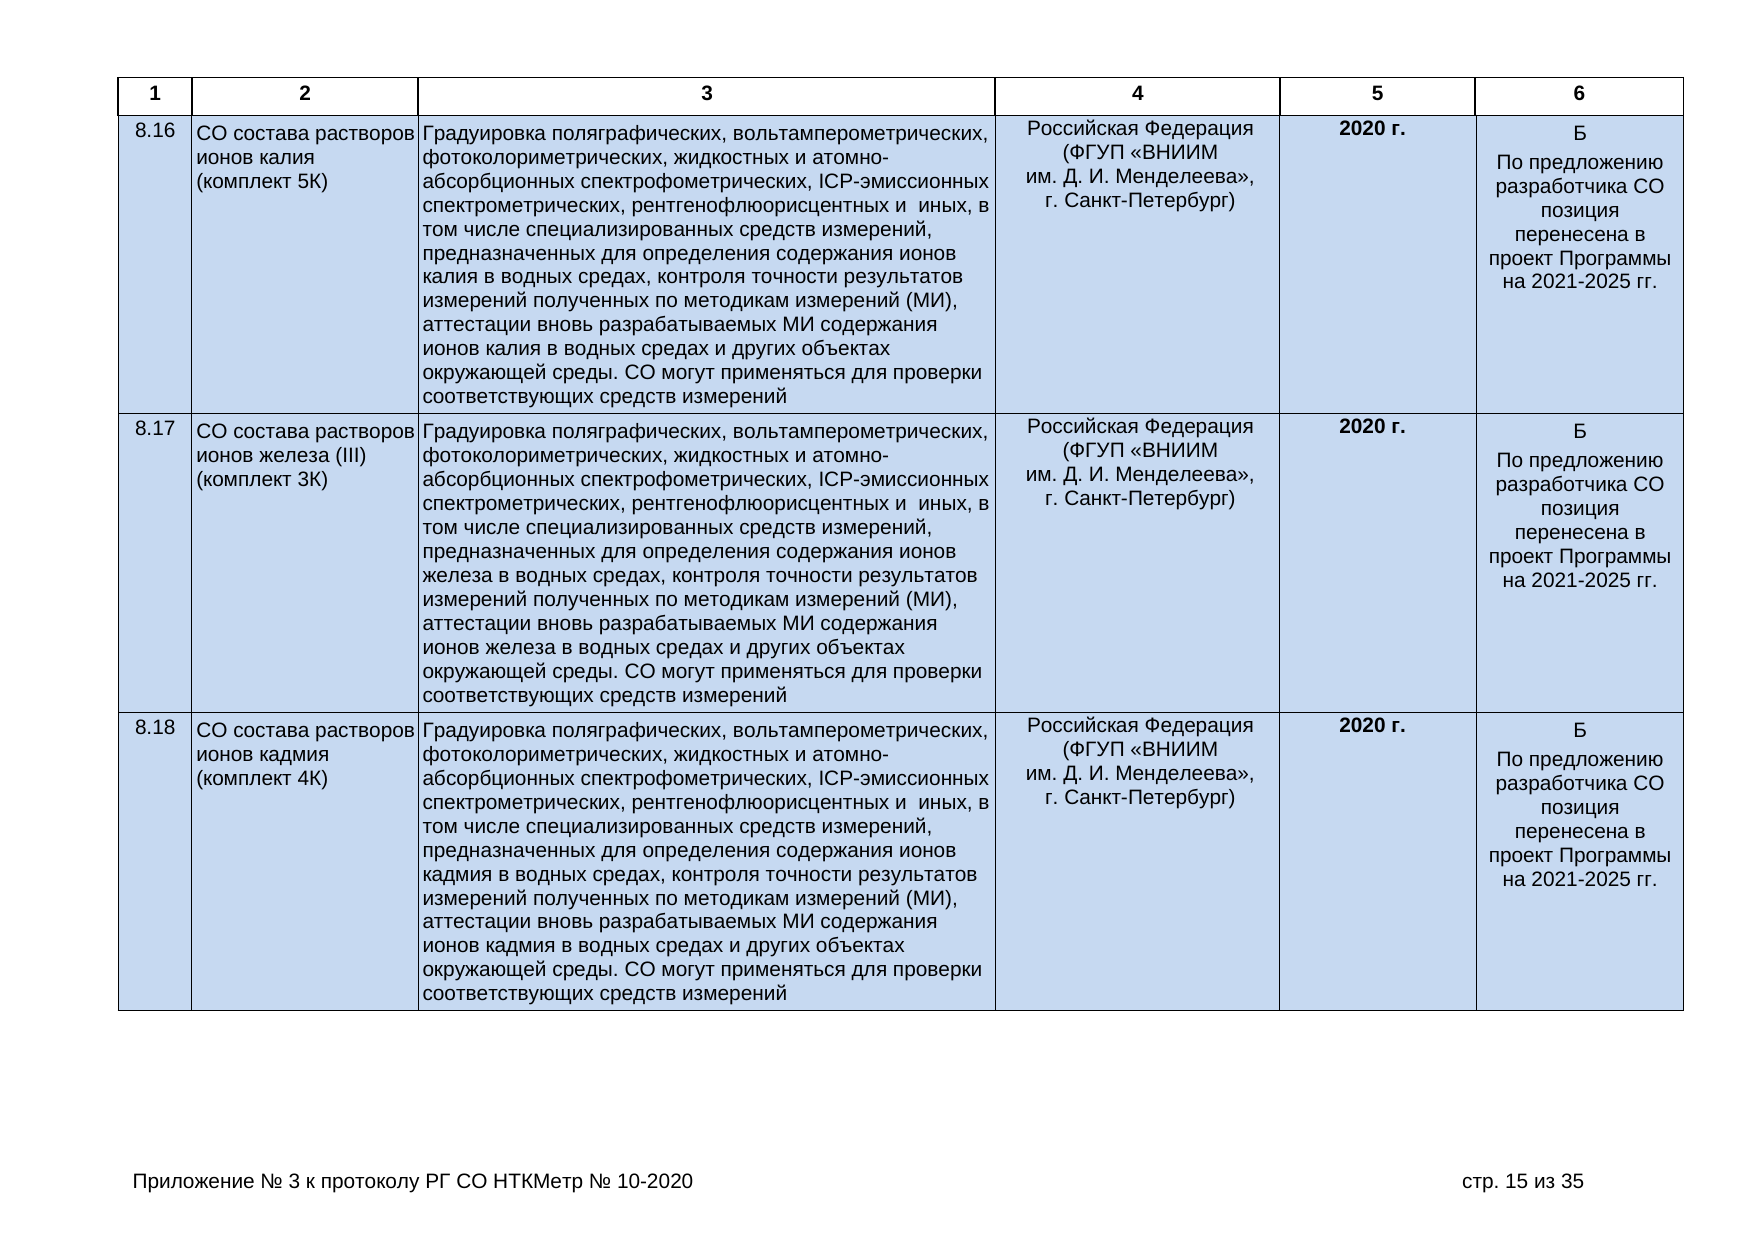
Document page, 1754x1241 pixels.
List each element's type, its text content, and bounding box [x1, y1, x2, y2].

table_cell СО состава растворов ионов железа (III) (комплект 3К) [192, 414, 418, 712]
table_header 5 [1281, 78, 1474, 114]
table_cell 8.18 [119, 713, 191, 1010]
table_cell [1477, 713, 1683, 1010]
table_cell Градуировка поляграфических, вольтамперометрических, фотоколориметрических, жидкостных и атомно-абсорбционных спектрофометрических, ICP-эмиссионных спектрометрических, рентгенофлюорисцентных и иных, в том числе специализированных средств измерений, предназначенных для определения содержания ионов кадмия в водных средах, контроля точности результатов измерений полученных по методикам измерений (МИ), аттестации вновь разрабатываемых МИ содержания ионов кадмия в водных средах и других объектах окружающей среды. СО могут применяться для проверки соответствующих средств измерений [419, 713, 995, 1010]
table_cell 2020 г. [1280, 713, 1476, 1010]
table_cell 8.16 [119, 116, 191, 413]
table_cell 2020 г. [1280, 414, 1476, 712]
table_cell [1477, 116, 1683, 413]
table_cell Градуировка поляграфических, вольтамперометрических, фотоколориметрических, жидкостных и атомно-абсорбционных спектрофометрических, ICP-эмиссионных спектрометрических, рентгенофлюорисцентных и иных, в том числе специализированных средств измерений, предназначенных для определения содержания ионов железа в водных средах, контроля точности результатов измерений полученных по методикам измерений (МИ), аттестации вновь разрабатываемых МИ содержания ионов железа в водных средах и других объектах окружающей среды. СО могут применяться для проверки соответствующих средств измерений [419, 414, 995, 712]
table_header 2 [193, 78, 417, 114]
table_header 3 [419, 78, 994, 114]
table_header 1 [119, 78, 191, 114]
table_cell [996, 713, 1279, 1010]
table_cell Российская Федерация (ФГУП «ВНИИМ им. Д. И. Менделеева», г. Санкт-Петербург) [996, 414, 1279, 712]
table_cell Б По предложению разработчика СО позиция перенесена в проект Программы на 2021-2025 гг. [1477, 414, 1683, 712]
table_cell 8.17 [119, 414, 191, 712]
table_cell 2020 г. [1280, 116, 1476, 413]
table_header 4 [996, 78, 1279, 114]
table_header 6 [1476, 78, 1683, 114]
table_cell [996, 116, 1279, 413]
table_cell СО состава растворов ионов кадмия (комплект 4К) [192, 713, 418, 1010]
table_cell СО состава растворов ионов калия (комплект 5К) [192, 116, 418, 413]
table_cell Градуировка поляграфических, вольтамперометрических, фотоколориметрических, жидкостных и атомно-абсорбционных спектрофометрических, ICP-эмиссионных спектрометрических, рентгенофлюорисцентных и иных, в том числе специализированных средств измерений, предназначенных для определения содержания ионов калия в водных средах, контроля точности результатов измерений полученных по методикам измерений (МИ), аттестации вновь разрабатываемых МИ содержания ионов калия в водных средах и других объектах окружающей среды. СО могут применяться для проверки соответствующих средств измерений [419, 116, 995, 413]
